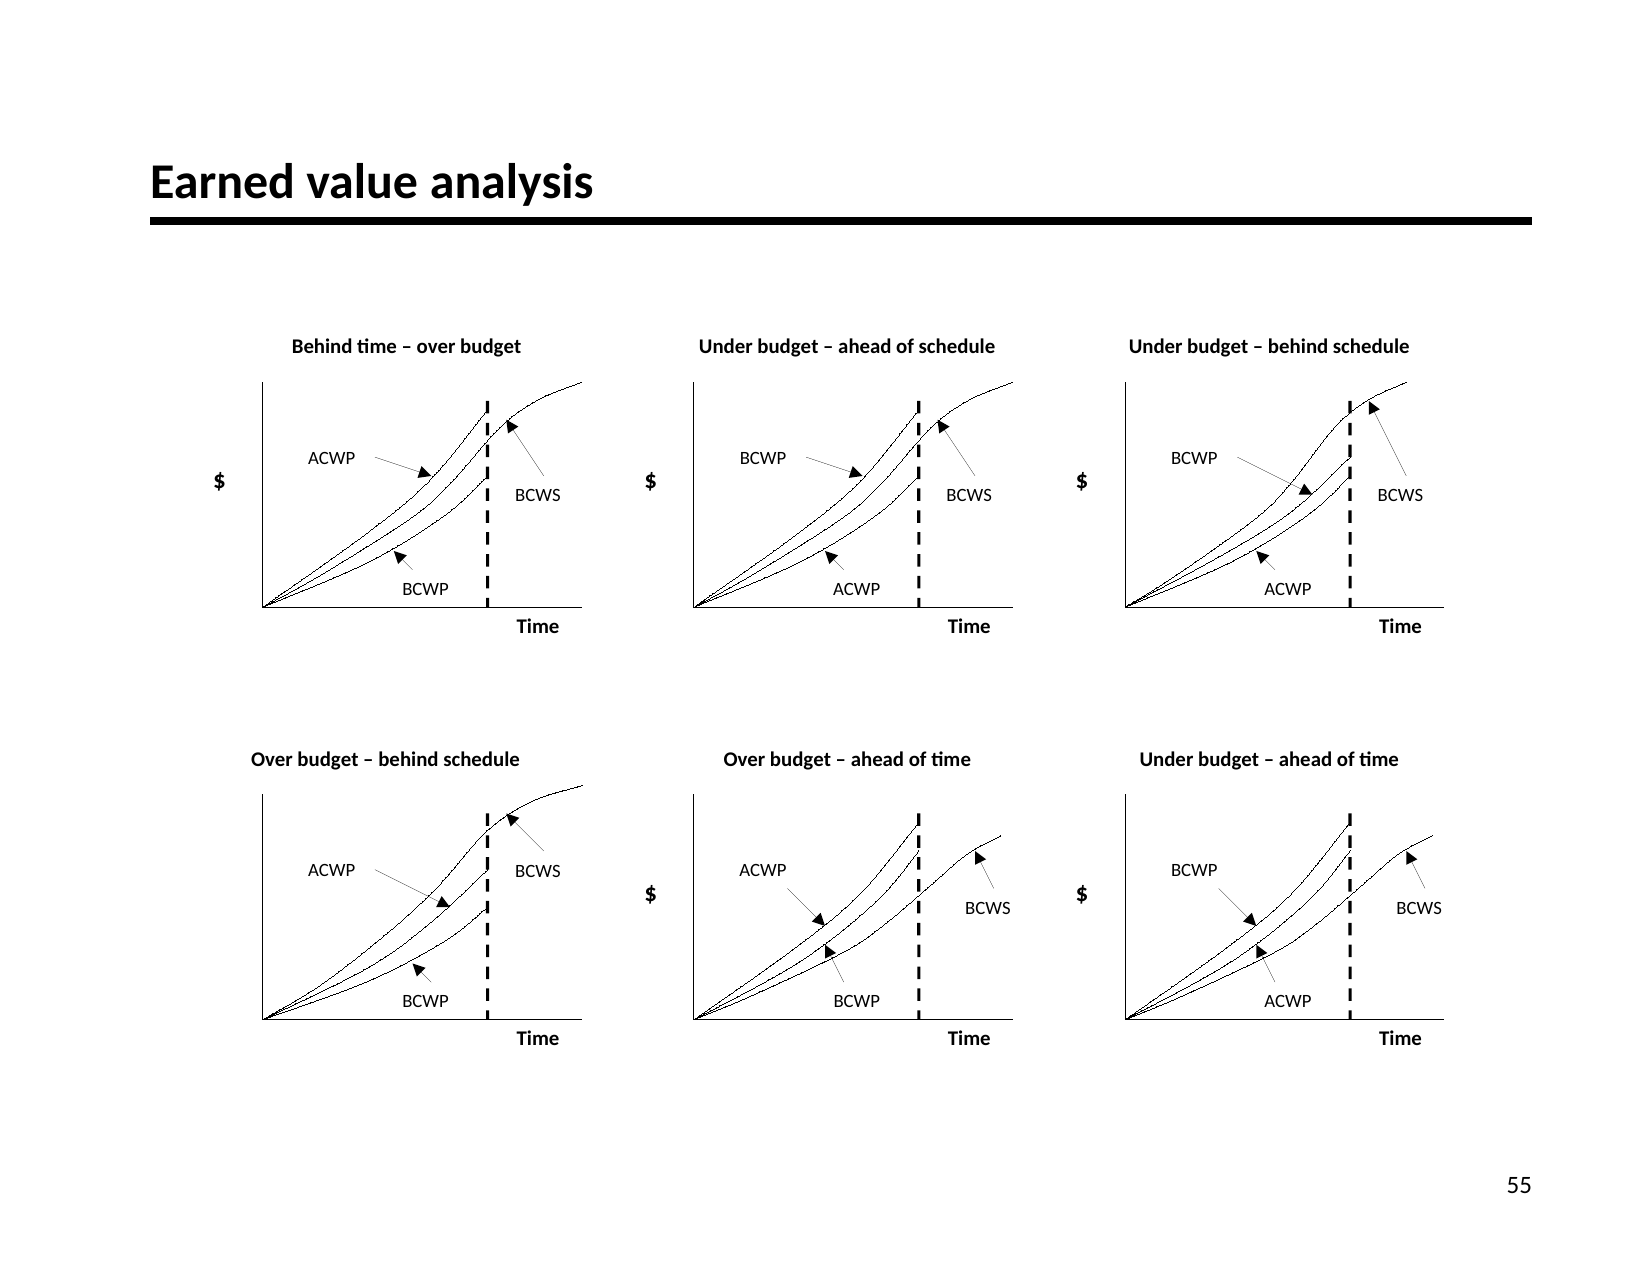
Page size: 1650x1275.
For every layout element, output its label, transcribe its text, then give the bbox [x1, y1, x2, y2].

title Earned value analysis [150, 150, 1532, 217]
